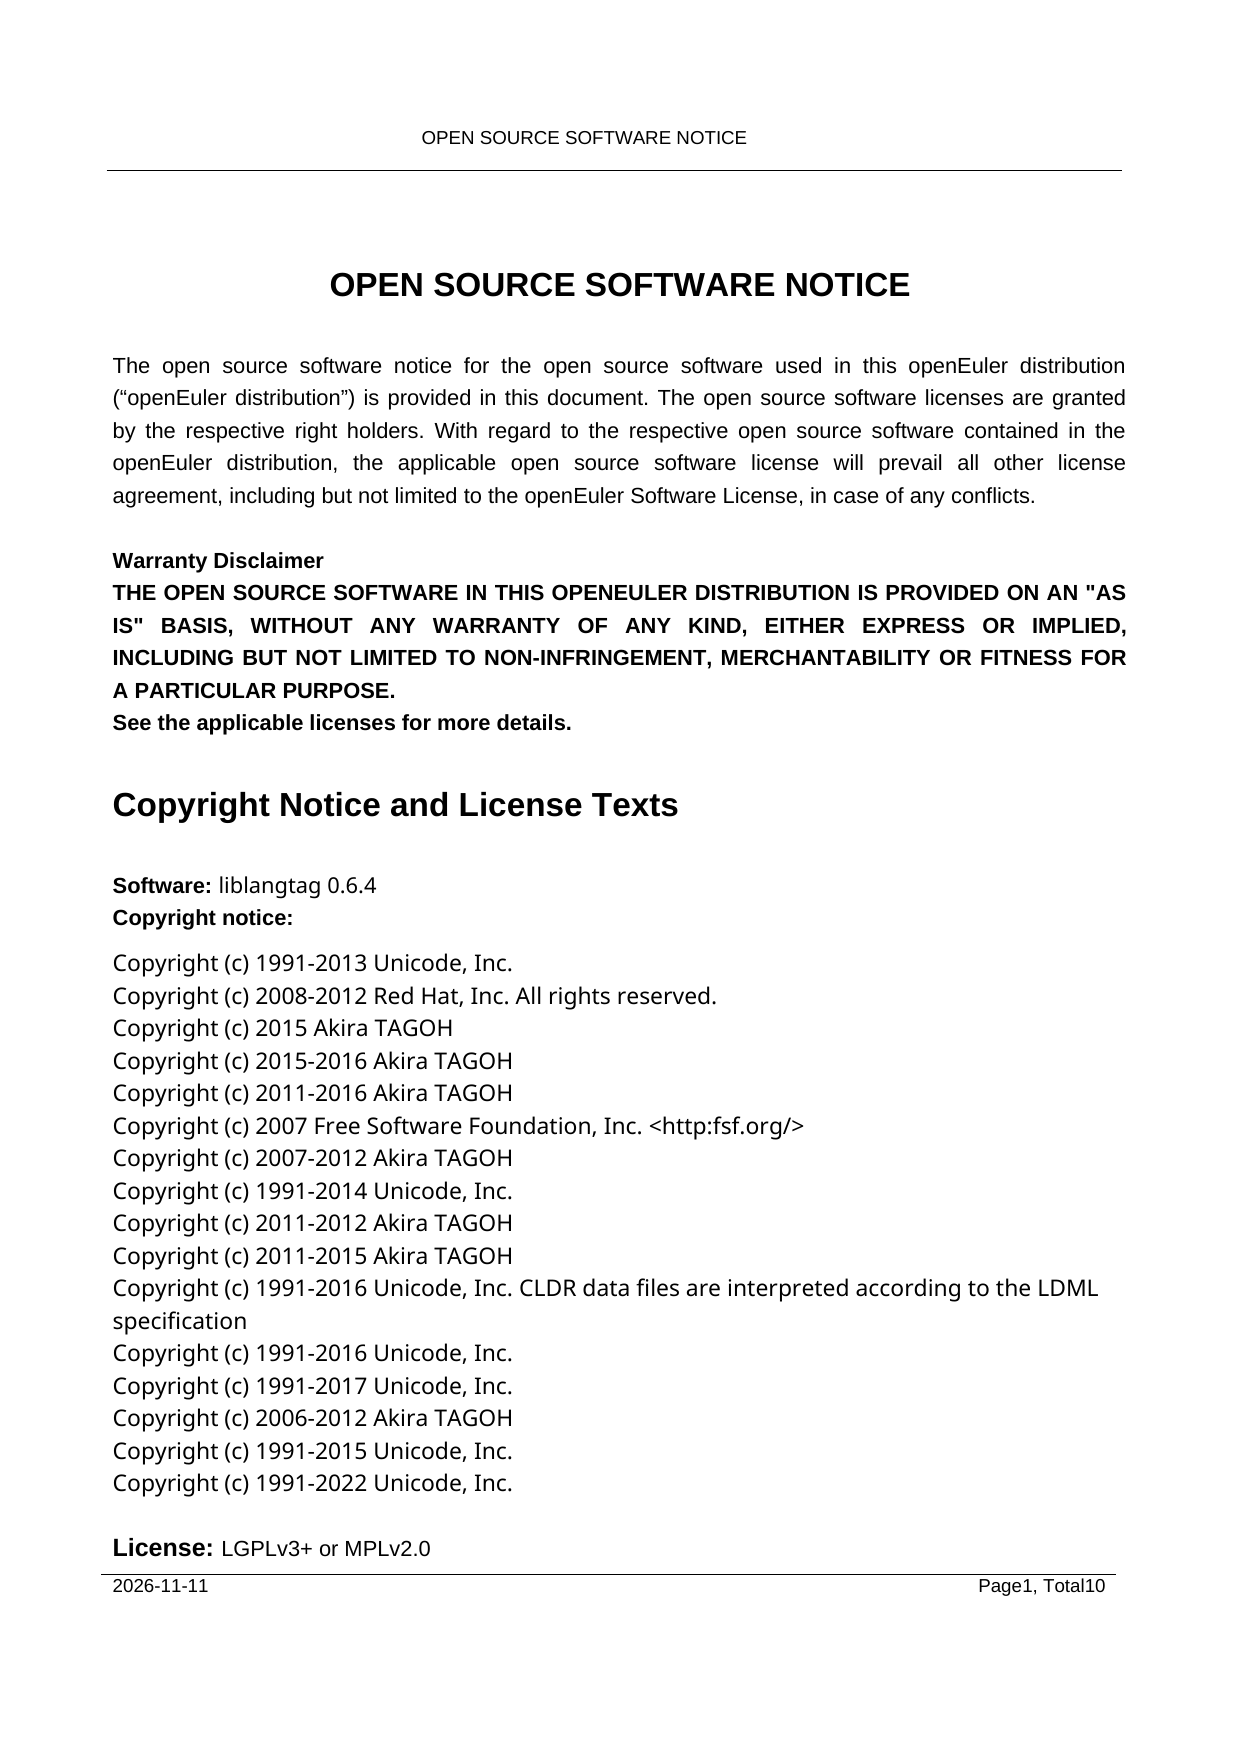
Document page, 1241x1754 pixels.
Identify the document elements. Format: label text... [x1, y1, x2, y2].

text THE OPEN SOURCE SOFTWARE IN THIS OPENEULER DISTRIBUTION IS PROVIDED ON AN "AS IS" BASIS, WITHOUT ANY WARRANTY OF ANY KIND, EITHER EXPRESS OR IMPLIED, INCLUDING BUT NOT LIMITED TO NON-INFRINGEMENT, MERCHANTABILITY OR FITNESS FOR A PARTICULAR PURPOSE. See the applicable licenses for more details. [112, 576, 1128, 739]
title Software: liblangtag 0.6.4 [112, 869, 1128, 901]
text Warranty Disclaimer [112, 544, 1128, 576]
text Copyright Notice and License Texts [112, 771, 1128, 836]
text Copyright (c) 1991-2013 Unicode, Inc. Copyright (c) 2008-2012 Red Hat, Inc. All rights reserved. Copyright (c) 2015 Akira TAGOH Copyright (c) 2015-2016 Akira TAGOH Copyright (c) 2011-2016 Akira TAGOH Copyright (c) 2007 Free Software Foundation, Inc. <http:fsf.org/> Copyright (c) 2007-2012 Akira TAGOH Copyright (c) 1991-2014 Unicode, Inc. Copyright (c) 2011-2012 Akira TAGOH Copyright (c) 2011-2015 Akira TAGOH Copyright (c) 1991-2016 Unicode, Inc. CLDR data files are interpreted according to the LDML specification Copyright (c) 1991-2016 Unicode, Inc. Copyright (c) 1991-2017 Unicode, Inc. Copyright (c) 2006-2012 Akira TAGOH Copyright (c) 1991-2015 Unicode, Inc. Copyright (c) 1991-2022 Unicode, Inc. [112, 947, 1128, 1532]
text Copyright notice: [112, 901, 1128, 934]
text OPEN SOURCE SOFTWARE NOTICE [112, 251, 1128, 316]
text The open source software notice for the open source software used in this openEuler distribution (“openEuler distribution”) is provided in this document. The open source software licenses are granted by the respective right holders. With regard to the respective open source software contained in the openEuler distribution, the applicable open source software license will prevail all other license agreement, including but not limited to the openEuler Software License, in case of any conflicts. [112, 349, 1128, 511]
text License: LGPLv3+ or MPLv2.0 [112, 1532, 1128, 1564]
